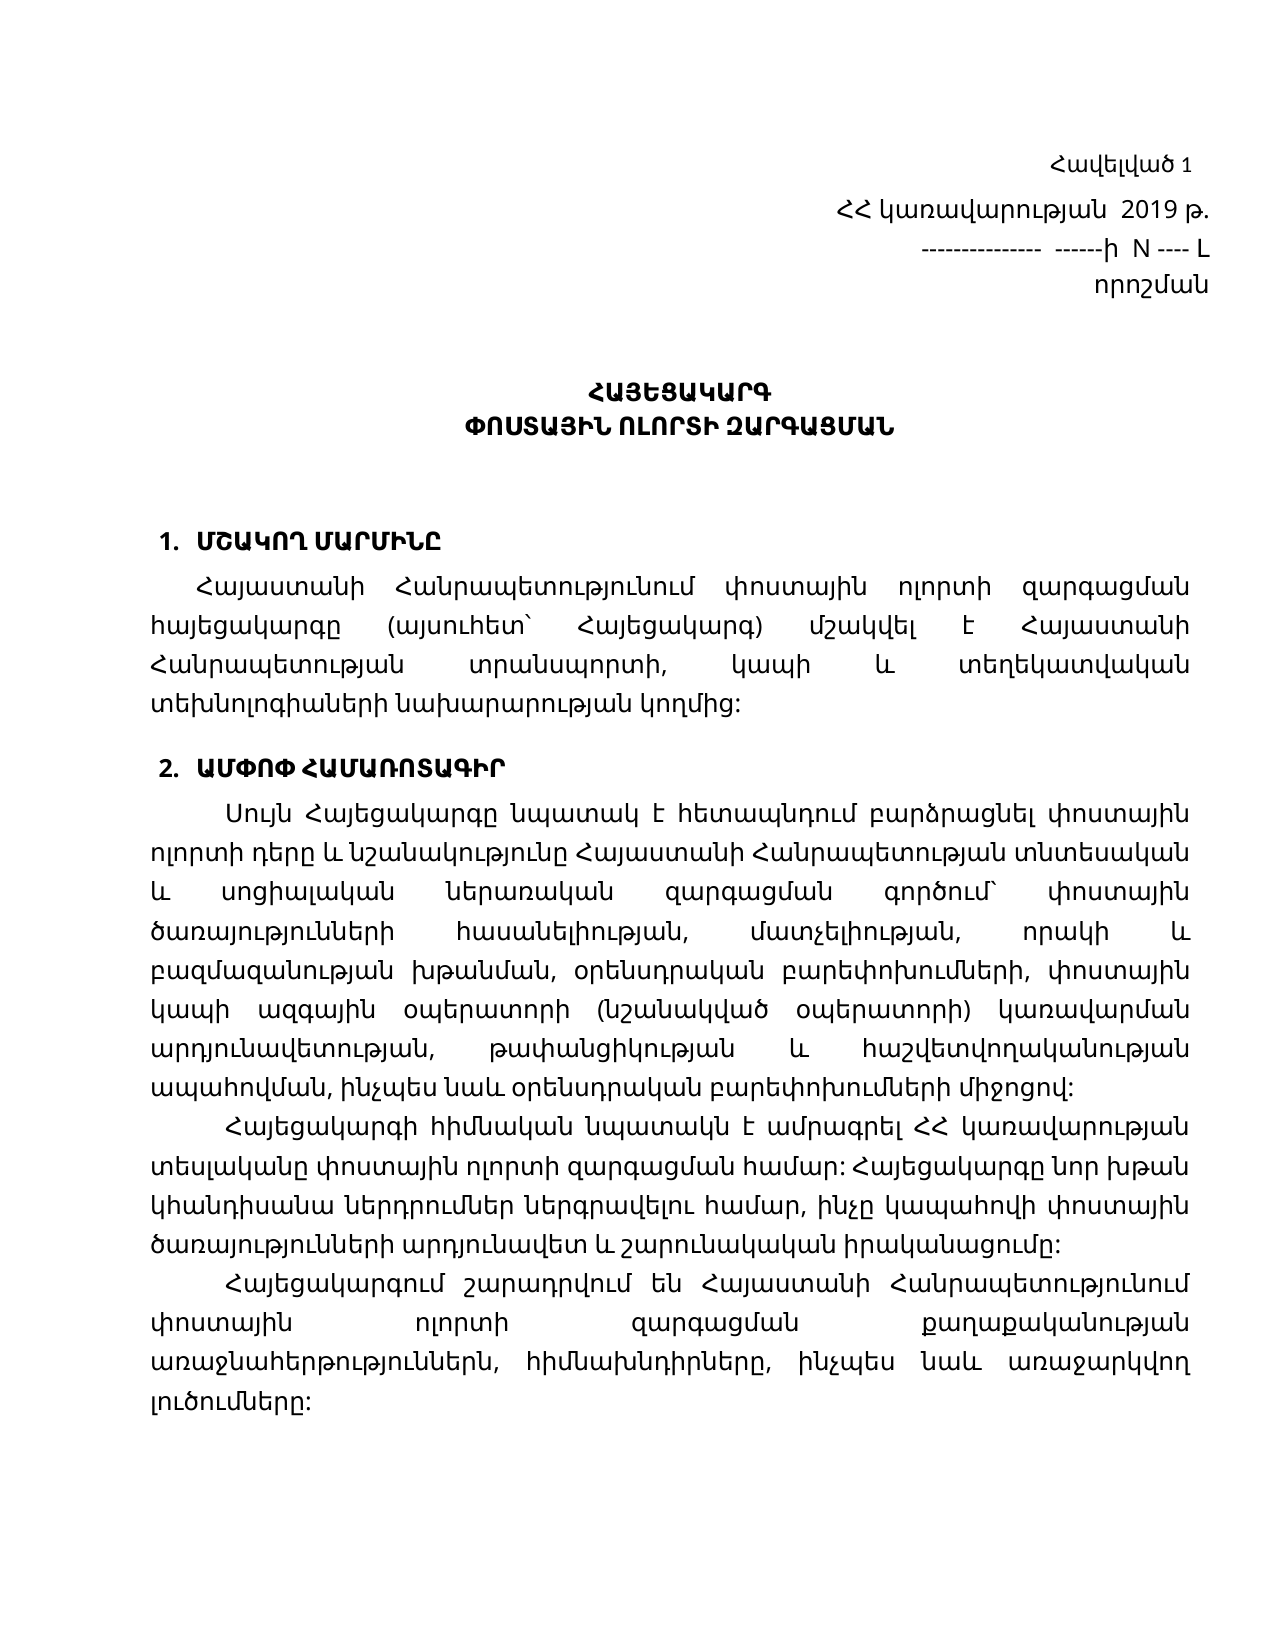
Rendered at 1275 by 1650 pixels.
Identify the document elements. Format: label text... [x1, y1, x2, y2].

subtitle ԱՄՓՈՓ ՀԱՄԱՌՈՏԱԳԻՐ [158, 750, 1209, 784]
text Հայեցակարգի հիմնական նպատակն է ամրագրել ՀՀ կառավարության տեսլականը փոստային ոլորտի զարգացման համար: Հայեցակարգը նոր խթան կհանդիսանա ներդրումներ ներգրավելու համար, ինչը կապահովի փոստային ծառայությունների արդյունավետ և շարունակական իրականացումը: [150, 1109, 1191, 1261]
subtitle ՄՇԱԿՈՂ ՄԱՐՄԻՆԸ [158, 523, 1209, 557]
text --------------- ------ի N ---- Լ [150, 231, 1209, 265]
text Հայեցակարգում շարադրվում են Հայաստանի Հանրապետությունում փոստային ոլորտի զարգացման քաղաքականության առաջնահերթություններն, հիմնախնդիրները, ինչպես նաև առաջարկվող լուծումները: [150, 1266, 1191, 1417]
text որոշման [825, 270, 1209, 299]
text Սույն Հայեցակարգը նպատակ է հետապնդում բարձրացնել փոստային ոլորտի դերը և նշանակությունը Հայաստանի Հանրապետության տնտեսական և սոցիալական ներառական զարգացման գործում` փոստային ծառայությունների հասանելիության, մատչելիության, որակի և բազմազանության խթանման, օրենսդրական բարեփոխումների, փոստային կապի ազգային օպերատորի (նշանակված օպերատորի) կառավարման արդյունավետության, թափանցիկության և հաշվետվողականության ապահովման, ինչպես նաև օրենսդրական բարեփոխումների միջոցով: [150, 796, 1191, 1104]
text Հավելված 1 [975, 150, 1209, 178]
text ՀԱՅԵՑԱԿԱՐԳ [150, 374, 1209, 408]
text ՀՀ կառավարության 2019 թ. [150, 192, 1209, 226]
text ՓՈՍՏԱՅԻՆ ՈԼՈՐՏԻ ԶԱՐԳԱՑՄԱՆ [150, 408, 1209, 442]
text Հայաստանի Հանրապետությունում փոստային ոլորտի զարգացման հայեցակարգը (այսուհետ՝ Հայեցակարգ) մշակվել է Հայաստանի Հանրապետության տրանսպորտի, կապի և տեղեկատվական տեխնոլոգիաների նախարարության կողմից: [150, 568, 1191, 720]
